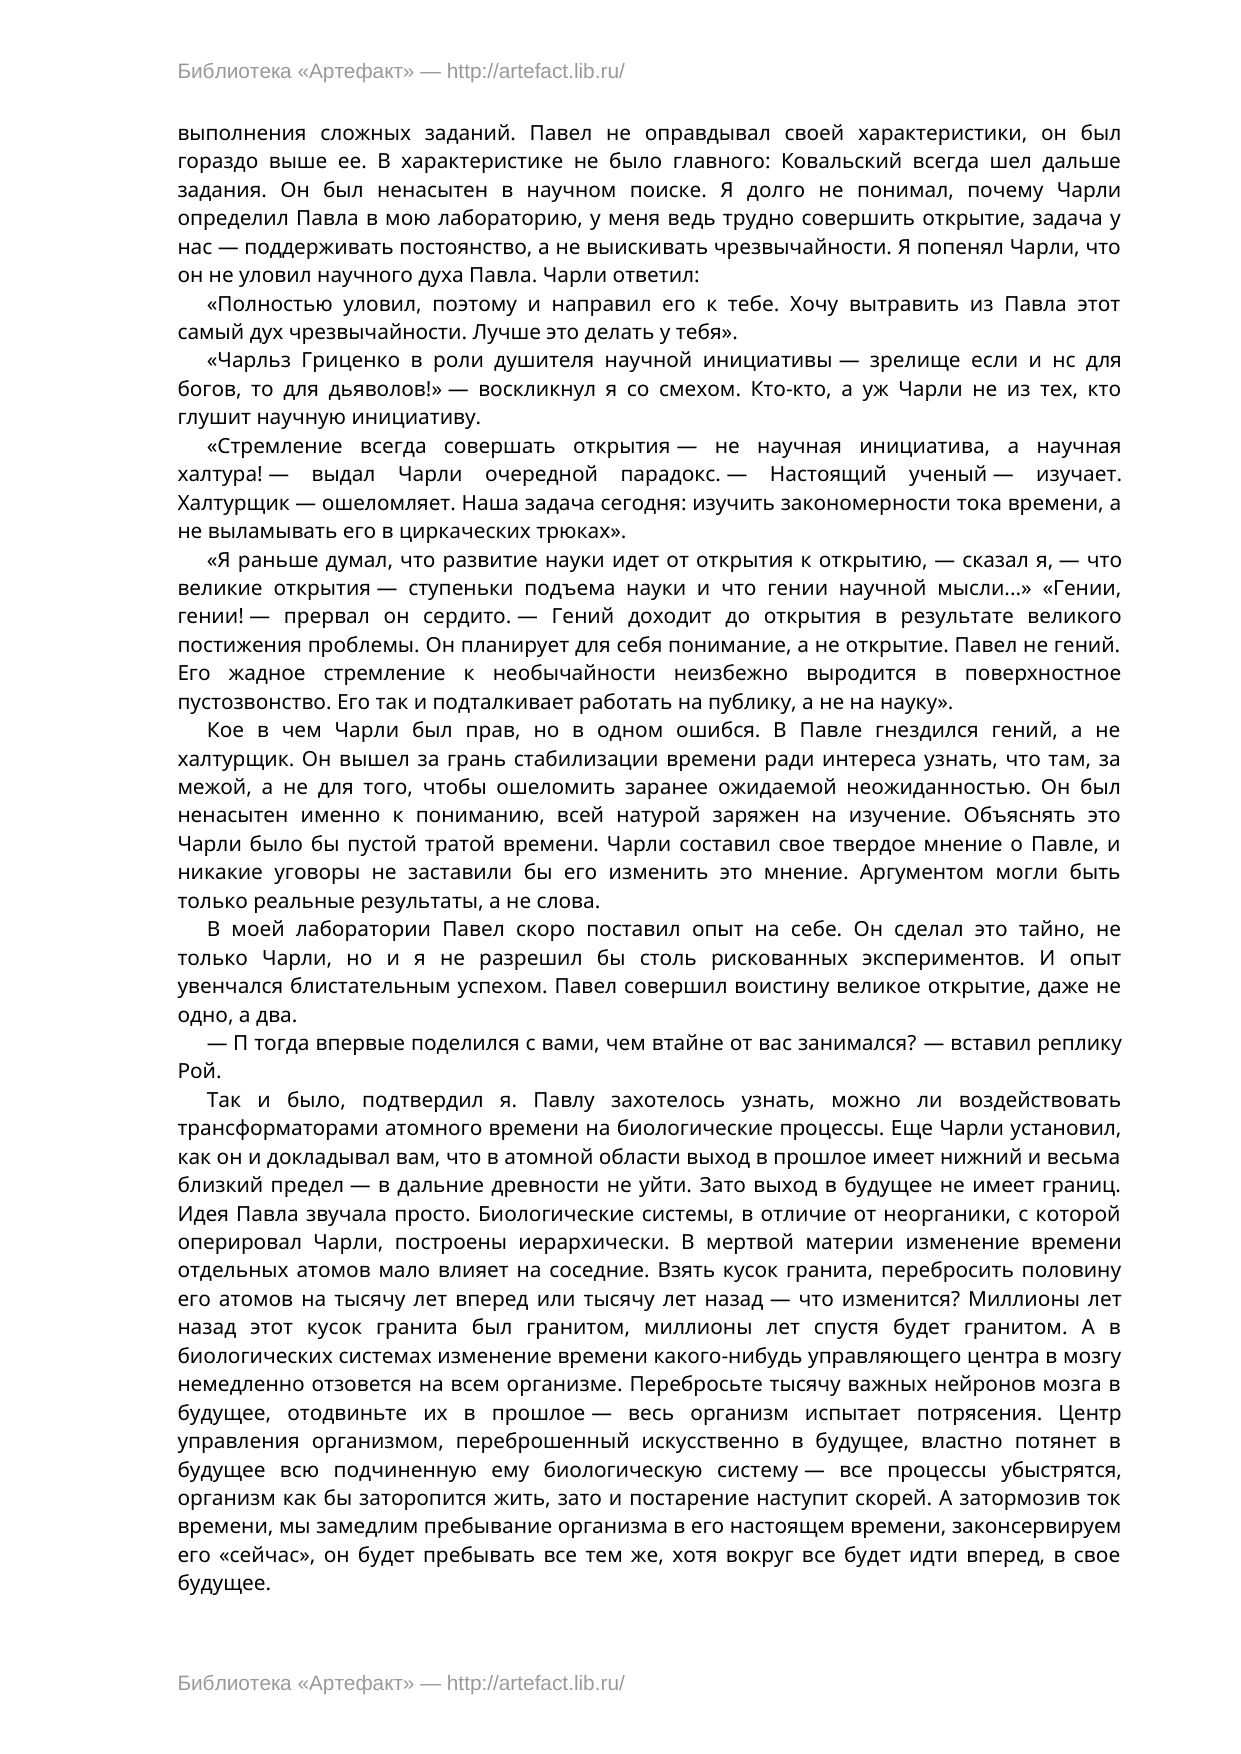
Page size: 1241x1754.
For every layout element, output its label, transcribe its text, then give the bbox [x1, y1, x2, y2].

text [177, 118, 1122, 289]
text «Стремление всегда совершать открытия — не научная инициатива, а научная халтура! — выдал Чарли очередной парадокс. — Настоящий ученый — изучает. Халтурщик — ошеломляет. Наша задача сегодня: изучить закономерности тока времени, а не выламывать его в циркаческих трюках». [177, 431, 1122, 545]
text — П тогда впервые поделился с вами, чем втайне от вас занимался? — вставил реплику Рой. [177, 1028, 1122, 1085]
text «Я раньше думал, что развитие науки идет от открытия к открытию, — сказал я, — что великие открытия — ступеньки подъема науки и что гении научной мысли...» «Гении, гении! — прервал он сердито. — Гений доходит до открытия в результате великого постижения проблемы. Он планирует для себя понимание, а не открытие. Павел не гений. Его жадное стремление к необычайности неизбежно выродится в поверхностное пустозвонство. Его так и подталкивает работать на публику, а не на науку». [177, 545, 1122, 715]
text Кое в чем Чарли был прав, но в одном ошибся. В Павле гнездился гений, а не халтурщик. Он вышел за грань стабилизации времени ради интереса узнать, что там, за межой, а не для того, чтобы ошеломить заранее ожидаемой неожиданностью. Он был ненасытен именно к пониманию, всей натурой заряжен на изучение. Объяснять это Чарли было бы пустой тратой времени. Чарли составил свое твердое мнение о Павле, и никакие уговоры не заставили бы его изменить это мнение. Аргументом могли быть только реальные результаты, а не слова. [177, 715, 1122, 914]
text «Полностью уловил, поэтому и направил его к тебе. Хочу вытравить из Павла этот самый дух чрезвычайности. Лучше это делать у тебя». [177, 289, 1122, 346]
text В моей лаборатории Павел скоро поставил опыт на себе. Он сделал это тайно, не только Чарли, но и я не разрешил бы столь рискованных экспериментов. И опыт увенчался блистательным успехом. Павел совершил воистину великое открытие, даже не одно, а два. [177, 914, 1122, 1028]
text Так и было, подтвердил я. Павлу захотелось узнать, можно ли воздействовать трансформаторами атомного времени на биологические процессы. Еще Чарли установил, как он и докладывал вам, что в атомной области выход в прошлое имеет нижний и весьма близкий предел — в дальние древности не уйти. Зато выход в будущее не имеет границ. Идея Павла звучала просто. Биологические системы, в отличие от неорганики, с которой оперировал Чарли, построены иерархически. В мертвой материи изменение времени отдельных атомов мало влияет на соседние. Взять кусок гранита, перебросить половину его атомов на тысячу лет вперед или тысячу лет назад — что изменится? Миллионы лет назад этот кусок гранита был гранитом, миллионы лет спустя будет гранитом. А в биологических системах изменение времени какого-нибудь управляющего центра в мозгу немедленно отзовется на всем организме. Перебросьте тысячу важных нейронов мозга в будущее, отодвиньте их в прошлое — весь организм испытает потрясения. Центр управления организмом, переброшенный искусственно в будущее, властно потянет в будущее всю подчиненную ему биологическую систему — все процессы убыстрятся, организм как бы заторопится жить, зато и постарение наступит скорей. А затормозив ток времени, мы замедлим пребывание организма в его настоящем времени, законсервируем его «сейчас», он будет пребывать все тем же, хотя вокруг все будет идти вперед, в свое будущее. [177, 1085, 1122, 1597]
text «Чарльз Гриценко в роли душителя научной инициативы — зрелище если и нс для богов, то для дьяволов!» — воскликнул я со смехом. Кто-кто, а уж Чарли не из тех, кто глушит научную инициативу. [177, 346, 1122, 431]
